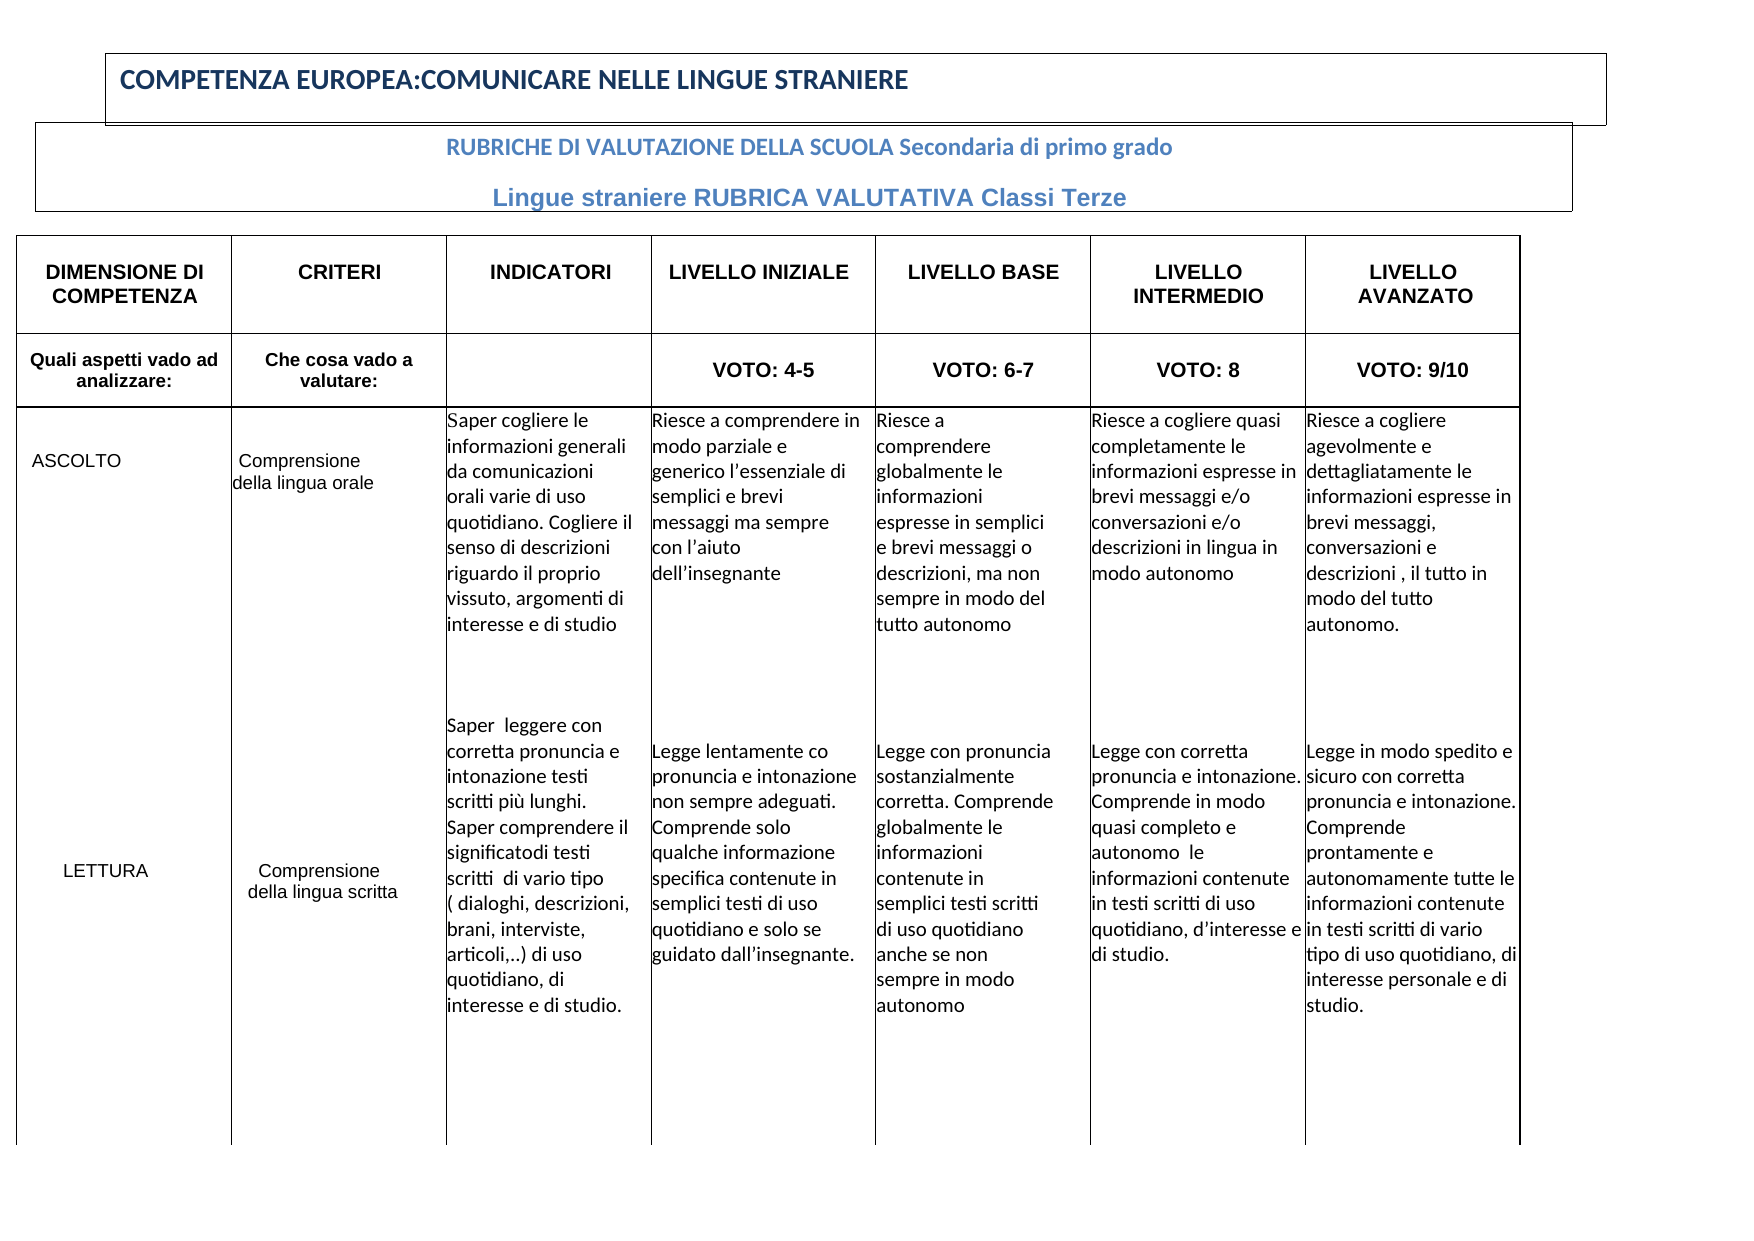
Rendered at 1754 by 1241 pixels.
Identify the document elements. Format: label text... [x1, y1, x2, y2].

table_cell VOTO: 9/10 [1306, 334, 1519, 406]
table_cell ASCOLTO LETTURA [17, 408, 231, 1144]
table_cell Che cosa vado a valutare: [232, 334, 446, 406]
table_header LIVELLO INTERMEDIO [1091, 236, 1305, 333]
table_cell Comprensione della lingua orale Comprensione della lingua scritta [232, 408, 446, 1144]
table_cell VOTO: 6-7 [876, 334, 1090, 406]
table_cell VOTO: 4-5 [652, 334, 875, 406]
table_cell Riesce a comprendere globalmente le informazioni espresse in semplici e brevi messaggi o descrizioni, ma non sempre in modo del tutto autonomo Legge con pronuncia sostanzialmente corretta. Comprende globalmente le informazioni contenute in semplici testi scritti di uso quotidiano anche se non sempre in modo autonomo [876, 408, 1090, 1144]
table_header LIVELLO BASE [876, 236, 1090, 333]
table_header CRITERI [232, 236, 446, 333]
table_header LIVELLO AVANZATO [1306, 236, 1519, 333]
table_cell Riesce a cogliere quasi completamente le informazioni espresse in brevi messaggi e/o conversazioni e/o descrizioni in lingua in modo autonomo Legge con corretta pronuncia e intonazione. Comprende in modo quasi completo e autonomo le informazioni contenute in testi scritti di uso quotidiano, d’interesse e di studio. [1091, 408, 1305, 1144]
table_cell VOTO: 8 [1091, 334, 1305, 406]
table_cell Riesce a cogliere agevolmente e dettagliatamente le informazioni espresse in brevi messaggi, conversazioni e descrizioni , il tutto in modo del tutto autonomo. Legge in modo spedito e sicuro con corretta pronuncia e intonazione. Comprende prontamente e autonomamente tutte le informazioni contenute in testi scritti di vario tipo di uso quotidiano, di interesse personale e di studio. [1306, 408, 1519, 1144]
table_header INDICATORI [447, 236, 651, 333]
table_header LIVELLO INIZIALE [652, 236, 875, 333]
table_header DIMENSIONE DI COMPETENZA [17, 236, 231, 333]
table_cell Riesce a comprendere in modo parziale e generico l’essenziale di semplici e brevi messaggi ma sempre con l’aiuto dell’insegnante Legge lentamente co pronuncia e intonazione non sempre adeguati. Comprende solo qualche informazione specifica contenute in semplici testi di uso quotidiano e solo se guidato dall’insegnante. [652, 408, 875, 1144]
table_cell Quali aspetti vado ad analizzare: [17, 334, 231, 406]
table_cell Saper cogliere le informazioni generali da comunicazioni orali varie di uso quotidiano. Cogliere il senso di descrizioni riguardo il proprio vissuto, argomenti di interesse e di studio Saper leggere con corretta pronuncia e intonazione testi scritti più lunghi. Saper comprendere il significatodi testi scritti di vario tipo ( dialoghi, descrizioni, brani, interviste, articoli,..) di uso quotidiano, di interesse e di studio. [447, 408, 651, 1144]
table_cell [447, 334, 651, 406]
